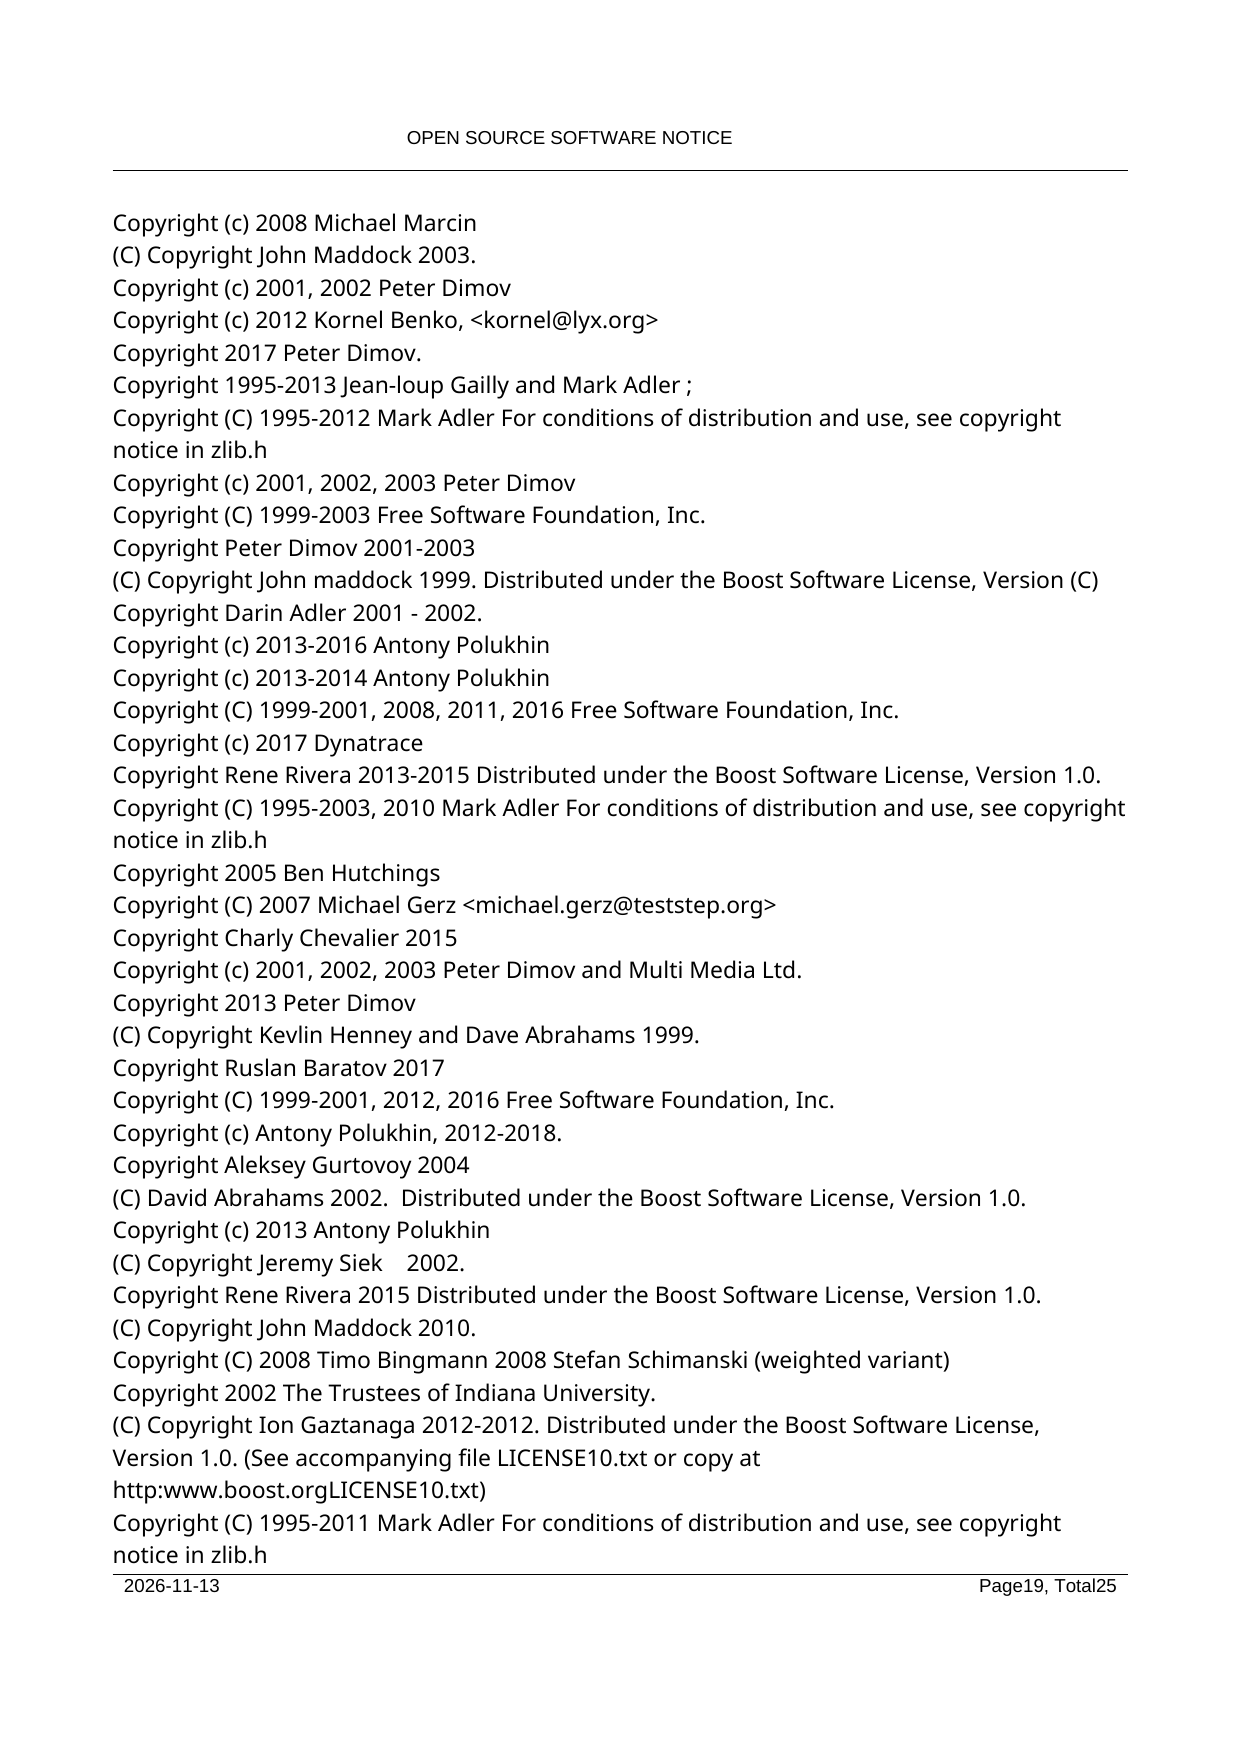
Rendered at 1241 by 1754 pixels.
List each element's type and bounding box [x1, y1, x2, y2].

text [112, 206, 1128, 1571]
